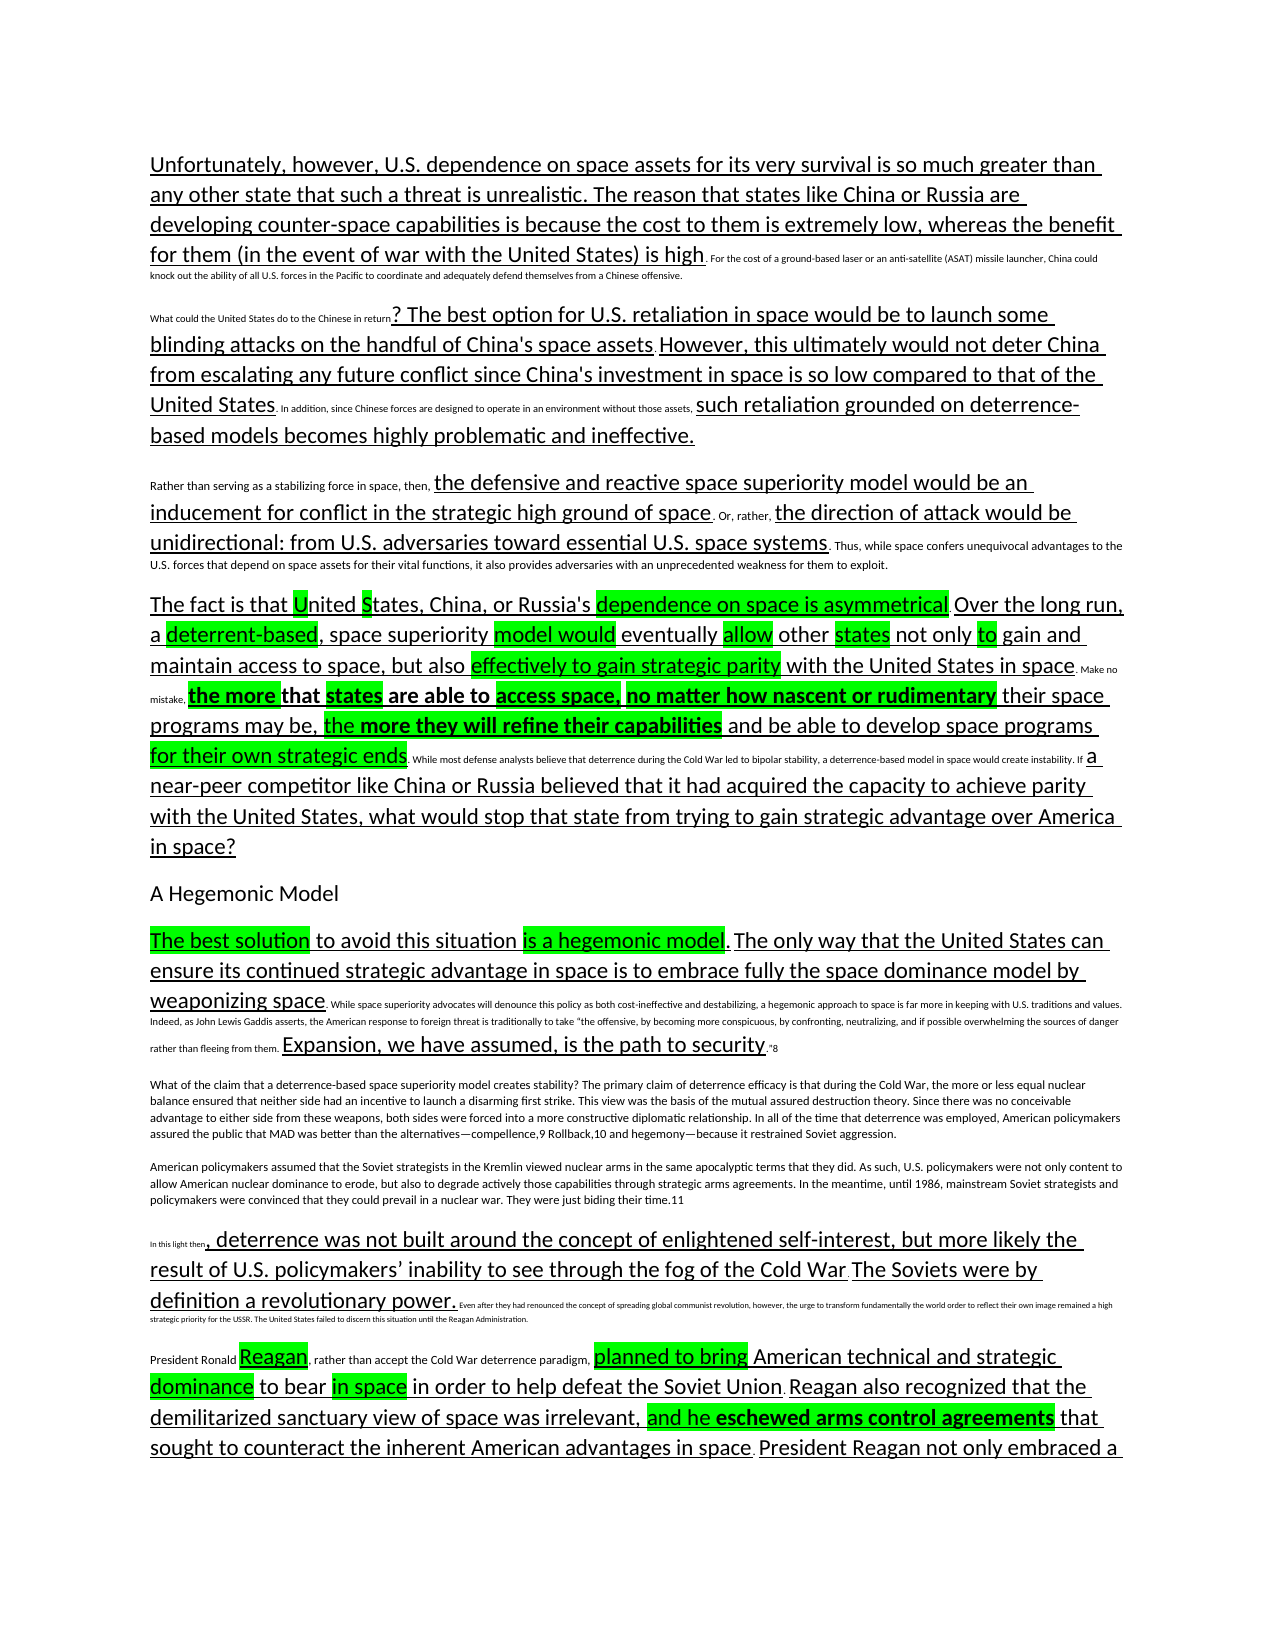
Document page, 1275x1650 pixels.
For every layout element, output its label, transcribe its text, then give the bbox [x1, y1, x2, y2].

text Rather than serving as a stabilizing force in space, then, the defensive and reactive space superiority model would be an inducement for conflict in the strategic high ground of space. Or, rather, the direction of attack would be unidirectional: from U.S. adversaries toward essential U.S. space systems. Thus, while space confers unequivocal advantages to the U.S. forces that depend on space assets for their vital functions, it also provides adversaries with an unprecedented weakness for them to exploit. [150, 468, 1125, 572]
text What could the United States do to the Chinese in return? The best option for U.S. retaliation in space would be to launch some blinding attacks on the handful of China's space assets. However, this ultimately would not deter China from escalating any future conflict since China's investment in space is so low compared to that of the United States. In addition, since Chinese forces are designed to operate in an environment without those assets, such retaliation grounded on deterrence-based models becomes highly problematic and ineffective. [150, 300, 1125, 449]
text In this light then, deterrence was not built around the concept of enlightened self-interest, but more likely the result of U.S. policymakers’ inability to see through the fog of the Cold War. The Soviets were by definition a revolutionary power. Even after they had renounced the concept of spreading global communist revolution, however, the urge to transform fundamentally the world order to reflect their own image remained a high strategic priority for the USSR. The United States failed to discern this situation until the Reagan Administration. [150, 1225, 1125, 1325]
text American policymakers assumed that the Soviet strategists in the Kremlin viewed nuclear arms in the same apocalyptic terms that they did. As such, U.S. policymakers were not only content to allow American nuclear dominance to erode, but also to degrade actively those capabilities through strategic arms agreements. In the meantime, until 1986, mainstream Soviet strategists and policymakers were convinced that they could prevail in a nuclear war. They were just biding their time.11 [150, 1159, 1125, 1208]
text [150, 1342, 1125, 1461]
text What of the claim that a deterrence-based space superiority model creates stability? The primary claim of deterrence efficacy is that during the Cold War, the more or less equal nuclear balance ensured that neither side had an incentive to launch a disarming first strike. This view was the basis of the mutual assured destruction theory. Since there was no conceivable advantage to either side from these weapons, both sides were forced into a more constructive diplomatic relationship. In all of the time that deterrence was employed, American policymakers assured the public that MAD was better than the alternatives—compellence,9 Rollback,10 and hegemony—because it restrained Soviet aggression. [150, 1077, 1125, 1142]
text Unfortunately, however, U.S. dependence on space assets for its very survival is so much greater than any other state that such a threat is unrealistic. The reason that states like China or Russia are developing counter-space capabilities is because the cost to them is extremely low, whereas the benefit for them (in the event of war with the United States) is high. For the cost of a ground-based laser or an anti-satellite (ASAT) missile launcher, China could knock out the ability of all U.S. forces in the Pacific to coordinate and adequately defend themselves from a Chinese offensive. [150, 150, 1125, 282]
text The fact is that United States, China, or Russia's dependence on space is asymmetrical. Over the long run, a deterrent-based, space superiority model would eventually allow other states not only to gain and maintain access to space, but also effectively to gain strategic parity with the United States in space. Make no mistake, the more that states are able to access space, no matter how nascent or rudimentary their space programs may be, the more they will refine their capabilities and be able to develop space programs for their own strategic ends. While most defense analysts believe that deterrence during the Cold War led to bipolar stability, a deterrence-based model in space would create instability. If a near-peer competitor like China or Russia believed that it had acquired the capacity to achieve parity with the United States, what would stop that state from trying to gain strategic advantage over America in space? [150, 590, 1125, 860]
text A Hegemonic Model [150, 879, 1125, 907]
text The best solution to avoid this situation is a hegemonic model. The only way that the United States can ensure its continued strategic advantage in space is to embrace fully the space dominance model by weaponizing space. While space superiority advocates will denounce this policy as both cost-ineffective and destabilizing, a hegemonic approach to space is far more in keeping with U.S. traditions and values. Indeed, as John Lewis Gaddis asserts, the American response to foreign threat is traditionally to take “the offensive, by becoming more conspicuous, by confronting, neutralizing, and if possible overwhelming the sources of danger rather than fleeing from them. Expansion, we have assumed, is the path to security.”8 [150, 926, 1125, 1058]
